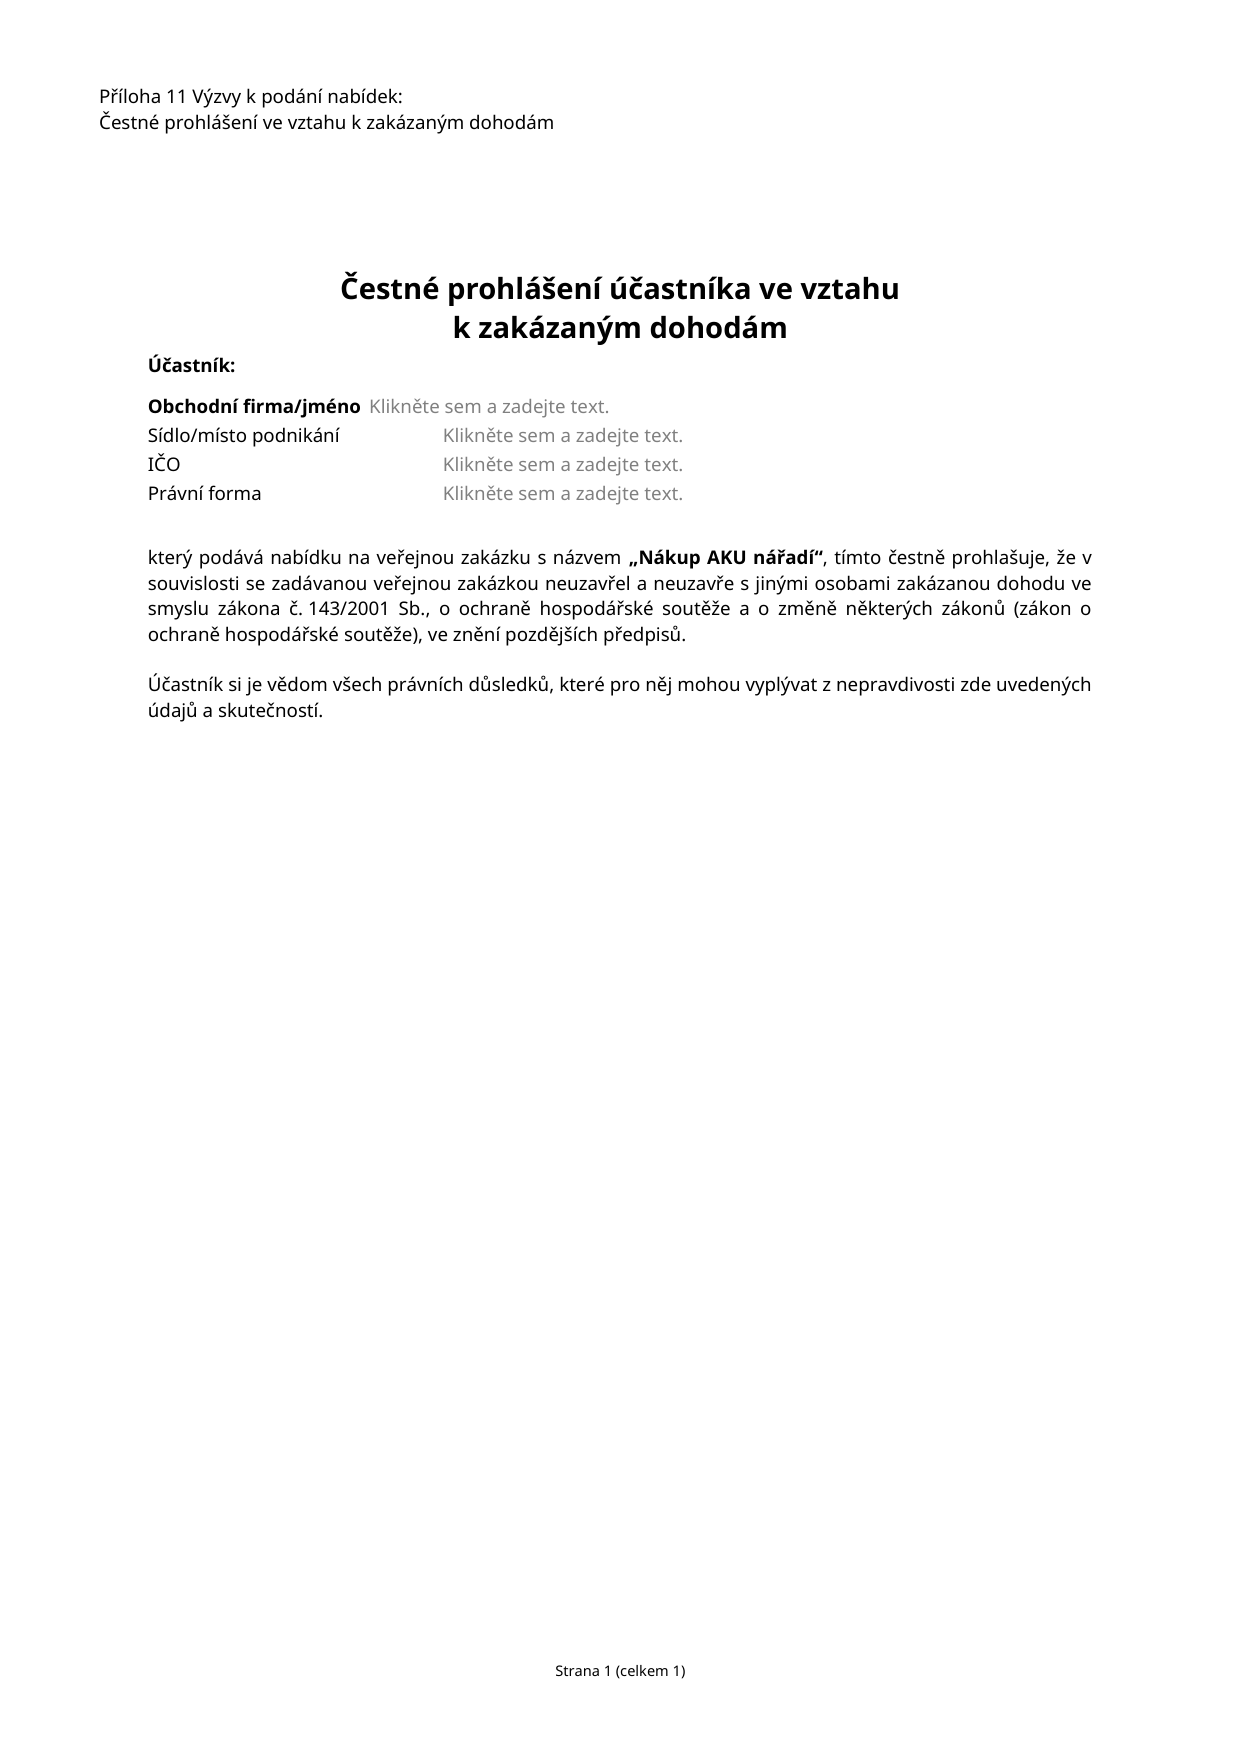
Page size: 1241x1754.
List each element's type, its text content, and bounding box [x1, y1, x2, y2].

text který podává nabídku na veřejnou zakázku s názvem „Nákup AKU nářadí“, tímto čestně prohlašuje, že v souvislosti se zadávanou veřejnou zakázkou neuzavřel a neuzavře s jinými osobami zakázanou dohodu ve smyslu zákona č. 143/2001 Sb., o ochraně hospodářské soutěže a o změně některých zákonů (zákon o ochraně hospodářské soutěže), ve znění pozdějších předpisů. [148, 545, 1093, 647]
text Účastník: [148, 347, 1093, 378]
title Čestné prohlášení účastníka ve vztahu [148, 268, 1093, 308]
text k zakázaným dohodám [148, 308, 1093, 347]
text Účastník si je vědom všech právních důsledků, které pro něj mohou vyplývat z nepravdivosti zde uvedených údajů a skutečností. [148, 672, 1093, 723]
text Obchodní firma/jméno [148, 391, 1093, 420]
text Sídlo/místo podnikání [148, 420, 1093, 449]
text Právní forma [148, 478, 1093, 507]
text IČO [148, 449, 1093, 478]
